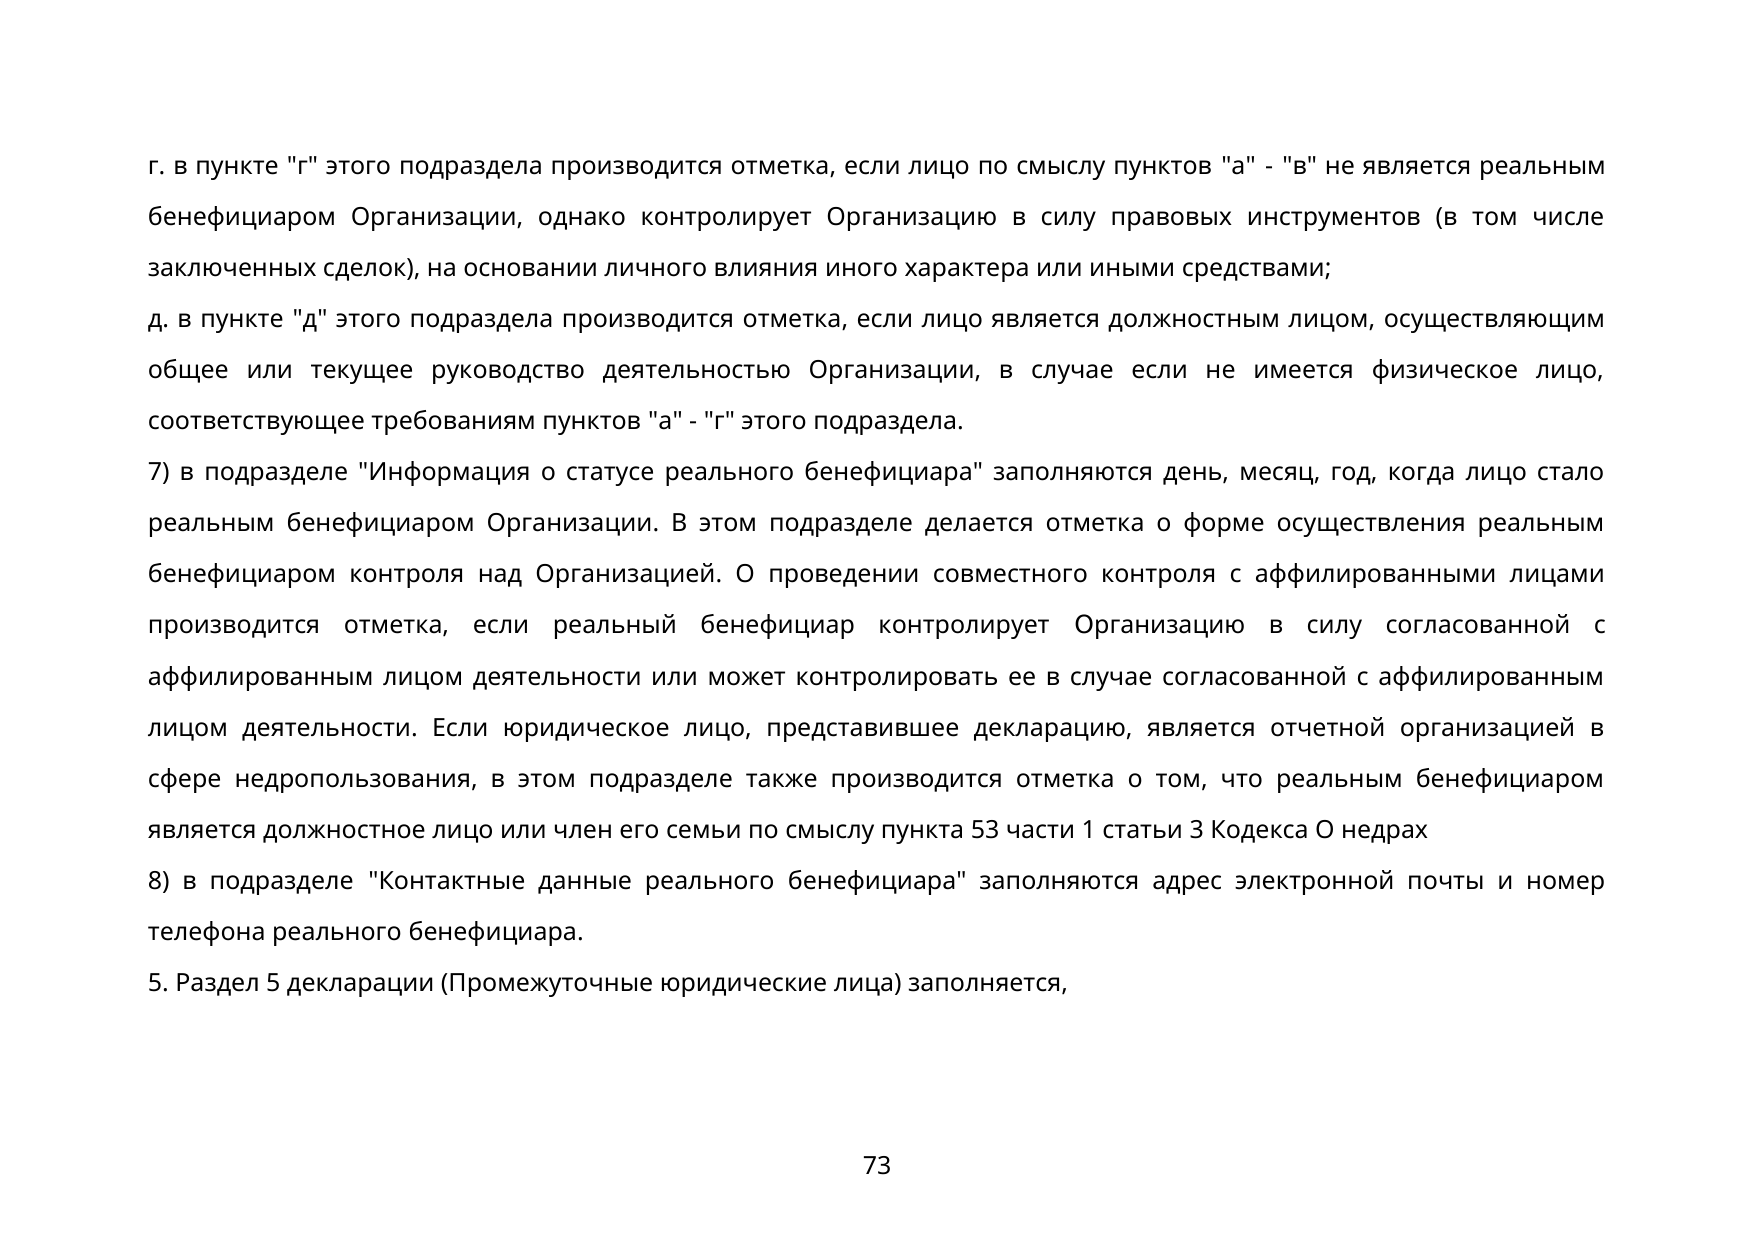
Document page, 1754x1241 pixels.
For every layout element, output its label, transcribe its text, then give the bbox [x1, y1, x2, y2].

text 7) в подразделе "Информация о статусе реального бенефициара" заполняются день, месяц, год, когда лицо стало реальным бенефициаром Организации. В этом подразделе делается отметка о форме осуществления реальным бенефициаром контроля над Организацией. О проведении совместного контроля с аффилированными лицами производится отметка, если реальный бенефициар контролирует Օрганизацию в силу согласованной с аффилированным лицом деятельности или может контролировать ее в случае согласованной с аффилированным лицом деятельности. Если юридическое лицо, представившее декларацию, является отчетной организацией в сфере недропользования, в этом подразделе также производится отметка о том, что реальным бенефициаром является должностное лицо или член его семьи по смыслу пункта 53 части 1 статьи 3 Кодекса О недрах [148, 454, 1606, 845]
text 5. Раздел 5 декларации (Промежуточные юридические лица) заполняется, [148, 964, 1606, 998]
text 8) в подразделе "Контактные данные реального бенефициара" заполняются адрес электронной почты и номер телефона реального бенефициара. [148, 862, 1606, 947]
text д. в пункте "д" этого подраздела производится отметка, если лицо является должностным лицом, осуществляющим общее или текущее руководство деятельностью Организации, в случае если не имеется физическое лицо, соответствующее требованиям пунктов "а" - "г" этого подраздела. [148, 301, 1606, 437]
text г. в пункте "г" этого подраздела производится отметка, если лицо по смыслу пунктов "а" - "в" не является реальным бенефициаром Организации, однако контролирует Организацию в силу правовых инструментов (в том числе заключенных сделок), на основании личного влияния иного характера или иными средствами; [148, 148, 1606, 284]
